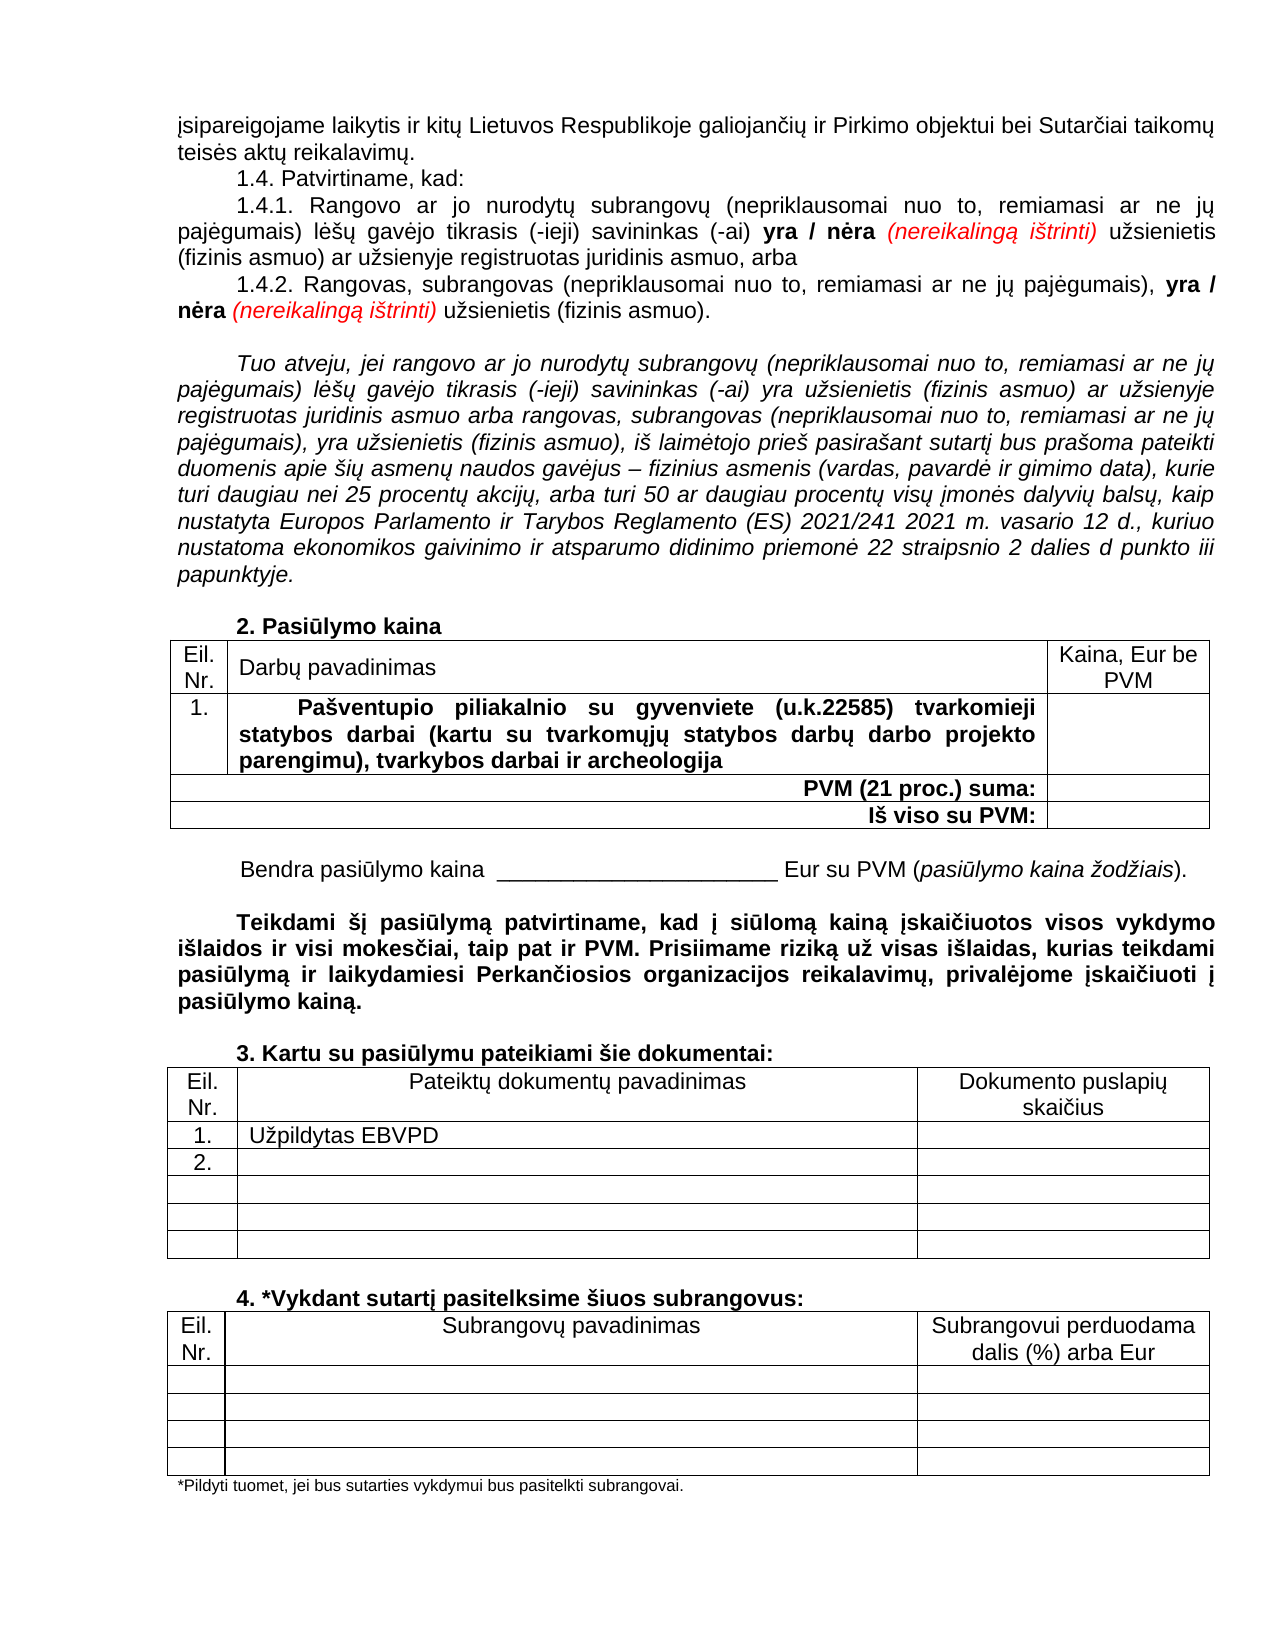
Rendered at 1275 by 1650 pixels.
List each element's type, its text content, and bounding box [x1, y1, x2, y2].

table_header Eil. Nr. [168, 1068, 237, 1121]
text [177, 112, 1216, 165]
table_header Eil. Nr. [171, 641, 227, 693]
table_cell [168, 1231, 237, 1257]
text Tuo atveju, jei rangovo ar jo nurodytų subrangovų (nepriklausomai nuo to, remiamasi ar ne jų pajėgumais) lėšų gavėjo tikrasis (-ieji) savininkas (-ai) yra užsienietis (fizinis asmuo) ar užsienyje registruotas juridinis asmuo arba rangovas, subrangovas (nepriklausomai nuo to, remiamasi ar ne jų pajėgumais), yra užsienietis (fizinis asmuo), iš laimėtojo prieš pasirašant sutartį bus prašoma pateikti duomenis apie šių asmenų naudos gavėjus – fizinius asmenis (vardas, pavardė ir gimimo data), kurie turi daugiau nei 25 procentų akcijų, arba turi 50 ar daugiau procentų visų įmonės dalyvių balsų, kaip nustatyta Europos Parlamento ir Tarybos Reglamento (ES) 2021/241 2021 m. vasario 12 d., kuriuo nustatoma ekonomikos gaivinimo ir atsparumo didinimo priemonė 22 straipsnio 2 dalies d punkto iii papunktyje. [177, 350, 1216, 587]
table_cell [918, 1448, 1209, 1474]
table_cell [168, 1448, 224, 1474]
table_cell Iš viso su PVM: [171, 802, 1047, 828]
table_cell [918, 1149, 1209, 1175]
table_cell [238, 1204, 917, 1230]
table_cell [918, 1122, 1209, 1148]
table_cell [1048, 694, 1209, 773]
table_cell [168, 1176, 237, 1203]
table_header Subrangovui perduodama dalis (%) arba Eur [918, 1312, 1209, 1365]
text 3. Kartu su pasiūlymu pateikiami šie dokumentai: [177, 1040, 1216, 1067]
table_cell [168, 1421, 224, 1447]
table_cell [918, 1176, 1209, 1203]
text 1.4.2. Rangovas, subrangovas (nepriklausomai nuo to, remiamasi ar ne jų pajėgumais), yra / nėra (nereikalingą ištrinti) užsienietis (fizinis asmuo). [177, 271, 1216, 323]
table_cell 1. [168, 1122, 237, 1148]
table_header Dokumento puslapių skaičius [918, 1068, 1209, 1121]
table_cell Pašventupio piliakalnio su gyvenviete (u.k.22585) tvarkomieji statybos darbai (kartu su tvarkomųjų statybos darbų darbo projekto parengimu), tvarkybos darbai ir archeologija [228, 694, 1047, 773]
table_header Eil. Nr. [168, 1312, 224, 1365]
table_cell 1. [171, 694, 227, 773]
text 2. Pasiūlymo kaina [177, 613, 1216, 639]
table_header Kaina, Eur be PVM [1048, 641, 1209, 693]
table_cell [226, 1366, 917, 1392]
table_cell [918, 1394, 1209, 1420]
text 1.4. Patvirtiname, kad: [177, 165, 1216, 192]
table_cell [226, 1421, 917, 1447]
text 4. *Vykdant sutartį pasitelksime šiuos subrangovus: [177, 1285, 1216, 1311]
table_cell [918, 1366, 1209, 1392]
table_cell PVM (21 proc.) suma: [171, 775, 1047, 801]
table_cell 2. [168, 1149, 237, 1175]
text Bendra pasiūlymo kaina ______________________ Eur su PVM (pasiūlymo kaina žodžiais). [177, 856, 1216, 882]
table_cell [918, 1204, 1209, 1230]
table_cell [918, 1421, 1209, 1447]
table_cell [918, 1231, 1209, 1257]
table_header Darbų pavadinimas [228, 641, 1047, 693]
table_cell [238, 1149, 917, 1175]
text Teikdami šį pasiūlymą patvirtiname, kad į siūlomą kainą įskaičiuotos visos vykdymo išlaidos ir visi mokesčiai, taip pat ir PVM. Prisiimame riziką už visas išlaidas, kurias teikdami pasiūlymą ir laikydamiesi Perkančiosios organizacijos reikalavimų, privalėjome įskaičiuoti į pasiūlymo kainą. [177, 909, 1216, 1014]
text *Pildyti tuomet, jei bus sutarties vykdymui bus pasitelkti subrangovai. [177, 1476, 1216, 1495]
table_cell [238, 1176, 917, 1203]
text 1.4.1. Rangovo ar jo nurodytų subrangovų (nepriklausomai nuo to, remiamasi ar ne jų pajėgumais) lėšų gavėjo tikrasis (-ieji) savininkas (-ai) yra / nėra (nereikalingą ištrinti) užsienietis (fizinis asmuo) ar užsienyje registruotas juridinis asmuo, arba [177, 192, 1216, 271]
table_cell [226, 1394, 917, 1420]
table_cell [238, 1231, 917, 1257]
table_cell [168, 1394, 224, 1420]
table_cell [168, 1366, 224, 1392]
table_cell [1048, 775, 1209, 801]
table_cell [1048, 802, 1209, 828]
table_cell [168, 1204, 237, 1230]
table_header Pateiktų dokumentų pavadinimas [238, 1068, 917, 1121]
table_header Subrangovų pavadinimas [226, 1312, 917, 1365]
table_cell Užpildytas EBVPD [238, 1122, 917, 1148]
table_cell [226, 1448, 917, 1474]
